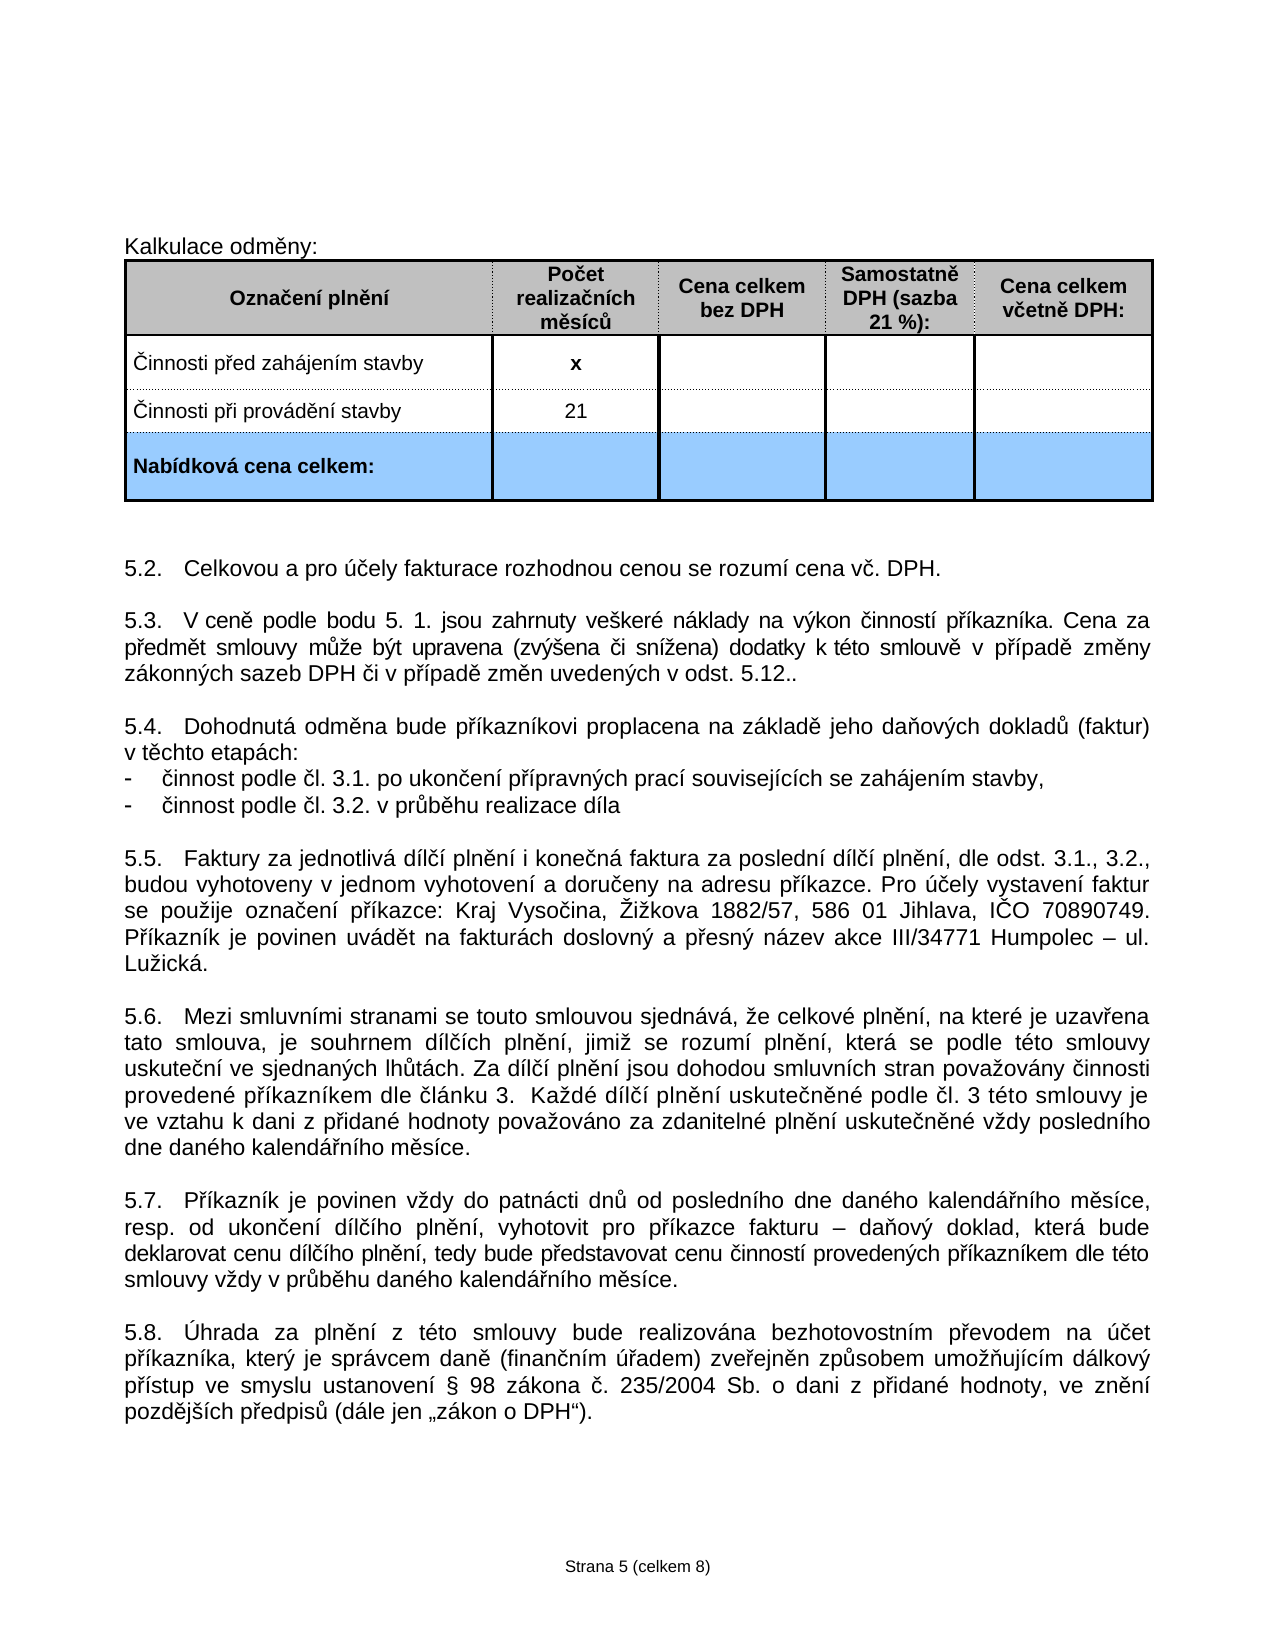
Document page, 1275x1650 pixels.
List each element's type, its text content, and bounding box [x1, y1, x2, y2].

list Mezi smluvními stranami se touto smlouvou sjednává, že celkové plnění, na které je uzavřena tato smlouva, je souhrnem dílčích plnění, jimiž se rozumí plnění, která se podle této smlouvy uskuteční ve sjednaných lhůtách. Za dílčí plnění jsou dohodou smluvních stran považovány činnosti provedené příkazníkem dle článku 3. Každé dílčí plnění uskutečněné podle čl. 3 této smlouvy je ve vztahu k dani z přidané hodnoty považováno za zdanitelné plnění uskutečněné vždy posledního dne daného kalendářního měsíce. [124, 1003, 1151, 1161]
table_cell [661, 432, 824, 499]
table_cell [976, 432, 1151, 499]
table_cell x [494, 336, 657, 389]
list Dohodnutá odměna bude příkazníkovi proplacena na základě jeho daňových dokladů (faktur) v těchto etapách: [124, 713, 1151, 765]
table_cell Činnosti při provádění stavby [127, 389, 491, 432]
table_header Označení plnění [127, 262, 493, 334]
table_cell [976, 389, 1151, 432]
table_header Samostatně DPH (sazba 21 %): [825, 262, 974, 334]
list činnost podle čl. 3.1. po ukončení přípravných prací souvisejících se zahájením stavby, [124, 765, 1151, 792]
list Příkazník je povinen vždy do patnácti dnů od posledního dne daného kalendářního měsíce, resp. od ukončení dílčího plnění, vyhotovit pro příkazce fakturu – daňový doklad, která bude deklarovat cenu dílčího plnění, tedy bude představovat cenu činností provedených příkazníkem dle této smlouvy vždy v průběhu daného kalendářního měsíce. [124, 1187, 1151, 1292]
list Celkovou a pro účely fakturace rozhodnou cenou se rozumí cena vč. DPH. [124, 554, 1151, 581]
list Faktury za jednotlivá dílčí plnění i konečná faktura za poslední dílčí plnění, dle odst. 3.1., 3.2., budou vyhotoveny v jednom vyhotovení a doručeny na adresu příkazce. Pro účely vystavení faktur se použije označení příkazce: Kraj Vysočina, Žižkova 1882/57, 586 01 Jihlava, IČO 70890749. Příkazník je povinen uvádět na fakturách doslovný a přesný název akce III/34771 Humpolec – ul. Lužická. [124, 844, 1151, 976]
table_cell [661, 389, 824, 432]
list V ceně podle bodu 5. 1. jsou zahrnuty veškeré náklady na výkon činností příkazníka. Cena za předmět smlouvy může být upravena (zvýšena či snížena) dodatky k této smlouvě v případě změny zákonných sazeb DPH či v případě změn uvedených v odst. 5.12.. [124, 607, 1151, 686]
table_cell [976, 336, 1151, 389]
table_header Cena celkem bez DPH [659, 262, 825, 334]
table_cell Nabídková cena celkem: [127, 432, 491, 499]
table_cell [827, 336, 973, 389]
list Úhrada za plnění z této smlouvy bude realizována bezhotovostním převodem na účet příkazníka, který je správcem daně (finančním úřadem) zveřejněn způsobem umožňujícím dálkový přístup ve smyslu ustanovení § 98 zákona č. 235/2004 Sb. o dani z přidané hodnoty, ve znění pozdějších předpisů (dále jen „zákon o DPH“). [124, 1319, 1151, 1424]
table_header Počet realizačních měsíců [493, 262, 659, 334]
table_cell Činnosti před zahájením stavby [127, 336, 491, 389]
table_cell [494, 432, 657, 499]
table_cell 21 [494, 389, 657, 432]
table_cell [827, 389, 973, 432]
table_header Cena celkem včetně DPH: [975, 262, 1151, 334]
table_cell [827, 432, 973, 499]
list činnost podle čl. 3.2. v průběhu realizace díla [124, 792, 1151, 818]
text Kalkulace odměny: [124, 233, 1151, 259]
table_cell [661, 336, 824, 389]
